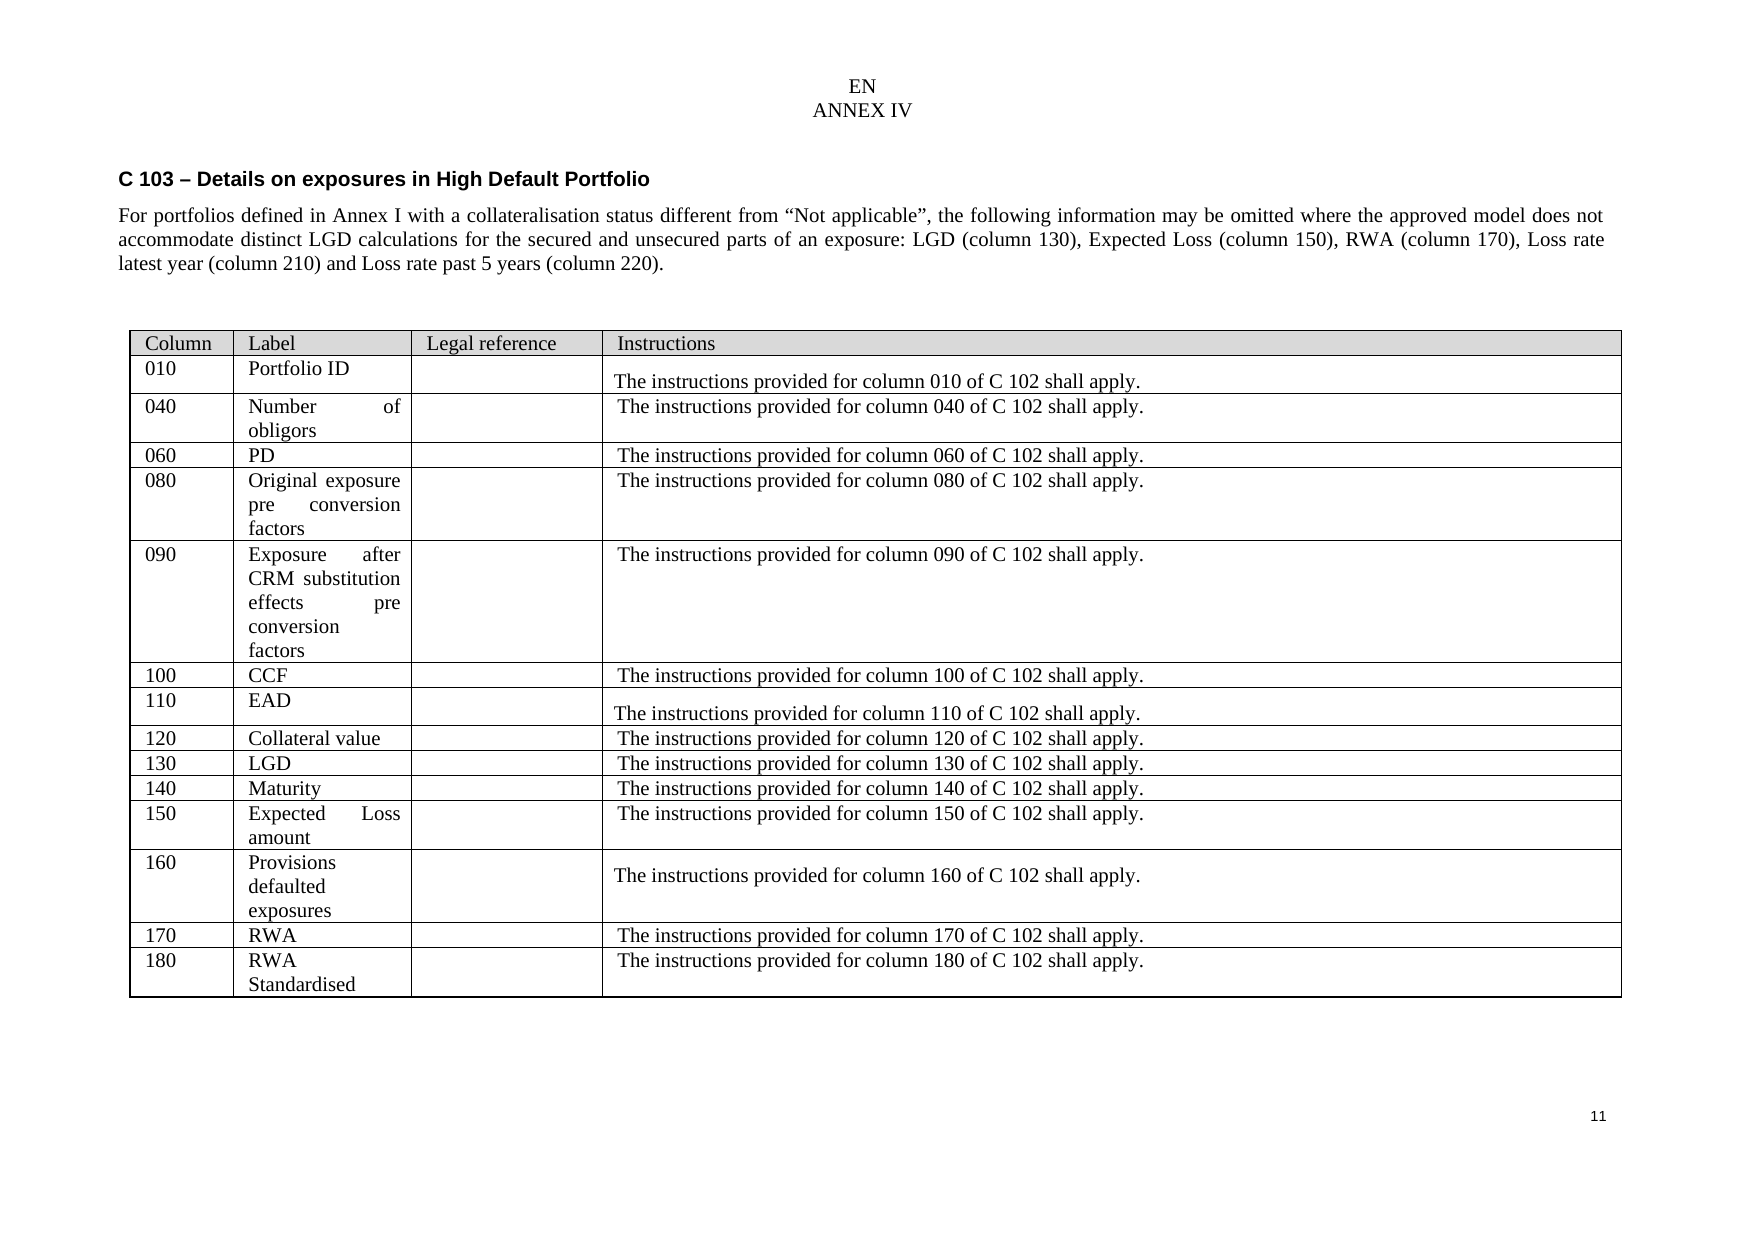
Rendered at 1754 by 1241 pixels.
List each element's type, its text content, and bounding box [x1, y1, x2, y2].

table_cell The instructions provided for column 100 of C 102 shall apply. [603, 663, 1621, 687]
table_cell CCF [234, 663, 411, 687]
table_cell The instructions provided for column 090 of C 102 shall apply. [603, 541, 1621, 662]
table_cell [412, 541, 602, 662]
table_cell Provisions defaulted exposures [234, 850, 411, 922]
table_cell 010 [131, 356, 233, 393]
table_cell [412, 776, 602, 800]
table_cell [412, 443, 602, 467]
table_cell Exposure after CRM substitution effects pre conversion factors [234, 541, 411, 662]
table_cell 130 [131, 751, 233, 775]
table_cell [412, 923, 602, 947]
table_cell Number of obligors [234, 394, 411, 442]
table_cell The instructions provided for column 040 of C 102 shall apply. [603, 394, 1621, 442]
table_cell [412, 688, 602, 724]
table_cell The instructions provided for column 080 of C 102 shall apply. [603, 468, 1621, 540]
table_header Instructions [603, 331, 1621, 355]
table_cell [412, 726, 602, 749]
table_cell [412, 356, 602, 393]
table_cell The instructions provided for column 130 of C 102 shall apply. [603, 751, 1621, 775]
table_cell 140 [131, 776, 233, 800]
table_cell PD [234, 443, 411, 467]
table_cell The instructions provided for column 140 of C 102 shall apply. [603, 776, 1621, 800]
table_cell 040 [131, 394, 233, 442]
table_cell Expected Loss amount [234, 801, 411, 849]
table_cell 170 [131, 923, 233, 947]
table_cell LGD [234, 751, 411, 775]
subtitle C 103 – Details on exposures in High Default Portfolio [118, 166, 1606, 190]
table_cell Portfolio ID [234, 356, 411, 393]
table_cell The instructions provided for column 010 of C 102 shall apply. [603, 356, 1621, 393]
table_cell The instructions provided for column 110 of C 102 shall apply. [603, 688, 1621, 724]
table_cell [412, 751, 602, 775]
table_cell 120 [131, 726, 233, 749]
table_cell The instructions provided for column 170 of C 102 shall apply. [603, 923, 1621, 947]
table_cell The instructions provided for column 160 of C 102 shall apply. [603, 850, 1621, 922]
table_cell Collateral value [234, 726, 411, 749]
table_cell 080 [131, 468, 233, 540]
table_cell [412, 663, 602, 687]
table_cell Maturity [234, 776, 411, 800]
table_cell 160 [131, 850, 233, 922]
table_cell 100 [131, 663, 233, 687]
table_cell The instructions provided for column 180 of C 102 shall apply. [603, 948, 1621, 996]
table_cell The instructions provided for column 060 of C 102 shall apply. [603, 443, 1621, 467]
text For portfolios defined in Annex I with a collateralisation status different from “Not applicable”, the following information may be omitted where the approved model does not accommodate distinct LGD calculations for the secured and unsecured parts of an exposure: LGD (column 130), Expected Loss (column 150), RWA (column 170), Loss rate latest year (column 210) and Loss rate past 5 years (column 220). [118, 203, 1606, 275]
table_cell [412, 948, 602, 996]
table_cell 060 [131, 443, 233, 467]
table_header Legal reference [412, 331, 602, 355]
table_cell EAD [234, 688, 411, 724]
table_cell 090 [131, 541, 233, 662]
table_cell RWA [234, 923, 411, 947]
table_cell RWA Standardised [234, 948, 411, 996]
table_header Column [131, 331, 233, 355]
table_cell [412, 468, 602, 540]
table_cell The instructions provided for column 120 of C 102 shall apply. [603, 726, 1621, 749]
table_cell Original exposure pre conversion factors [234, 468, 411, 540]
table_cell 180 [131, 948, 233, 996]
table_cell 150 [131, 801, 233, 849]
table_cell 110 [131, 688, 233, 724]
table_header Label [234, 331, 411, 355]
table_cell [412, 801, 602, 849]
table_cell The instructions provided for column 150 of C 102 shall apply. [603, 801, 1621, 849]
table_cell [412, 850, 602, 922]
table_cell [412, 394, 602, 442]
